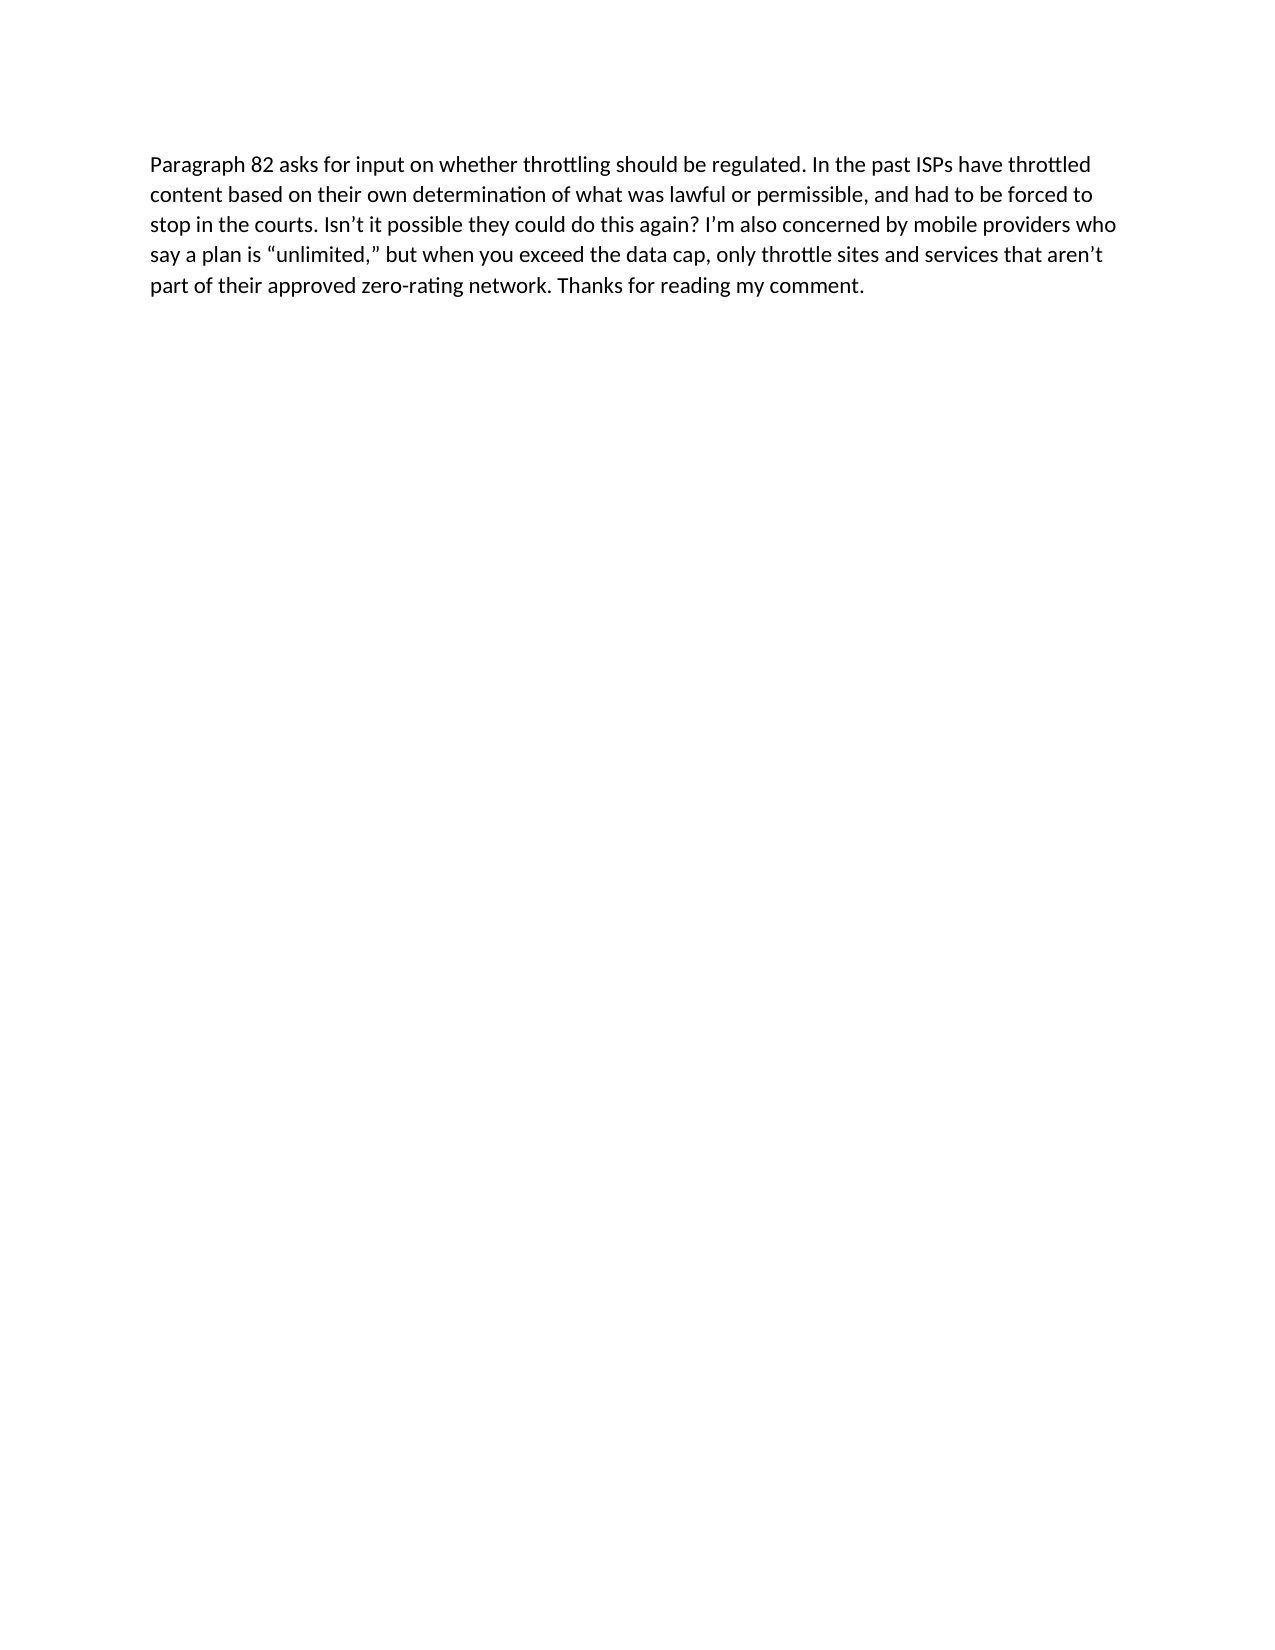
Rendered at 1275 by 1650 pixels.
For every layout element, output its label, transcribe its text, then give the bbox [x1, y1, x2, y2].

text Paragraph 82 asks for input on whether throttling should be regulated. In the past ISPs have throttled content based on their own determination of what was lawful or permissible, and had to be forced to stop in the courts. Isn’t it possible they could do this again? I’m also concerned by mobile providers who say a plan is “unlimited,” but when you exceed the data cap, only throttle sites and services that aren’t part of their approved zero-rating network. Thanks for reading my comment. [150, 150, 1125, 299]
